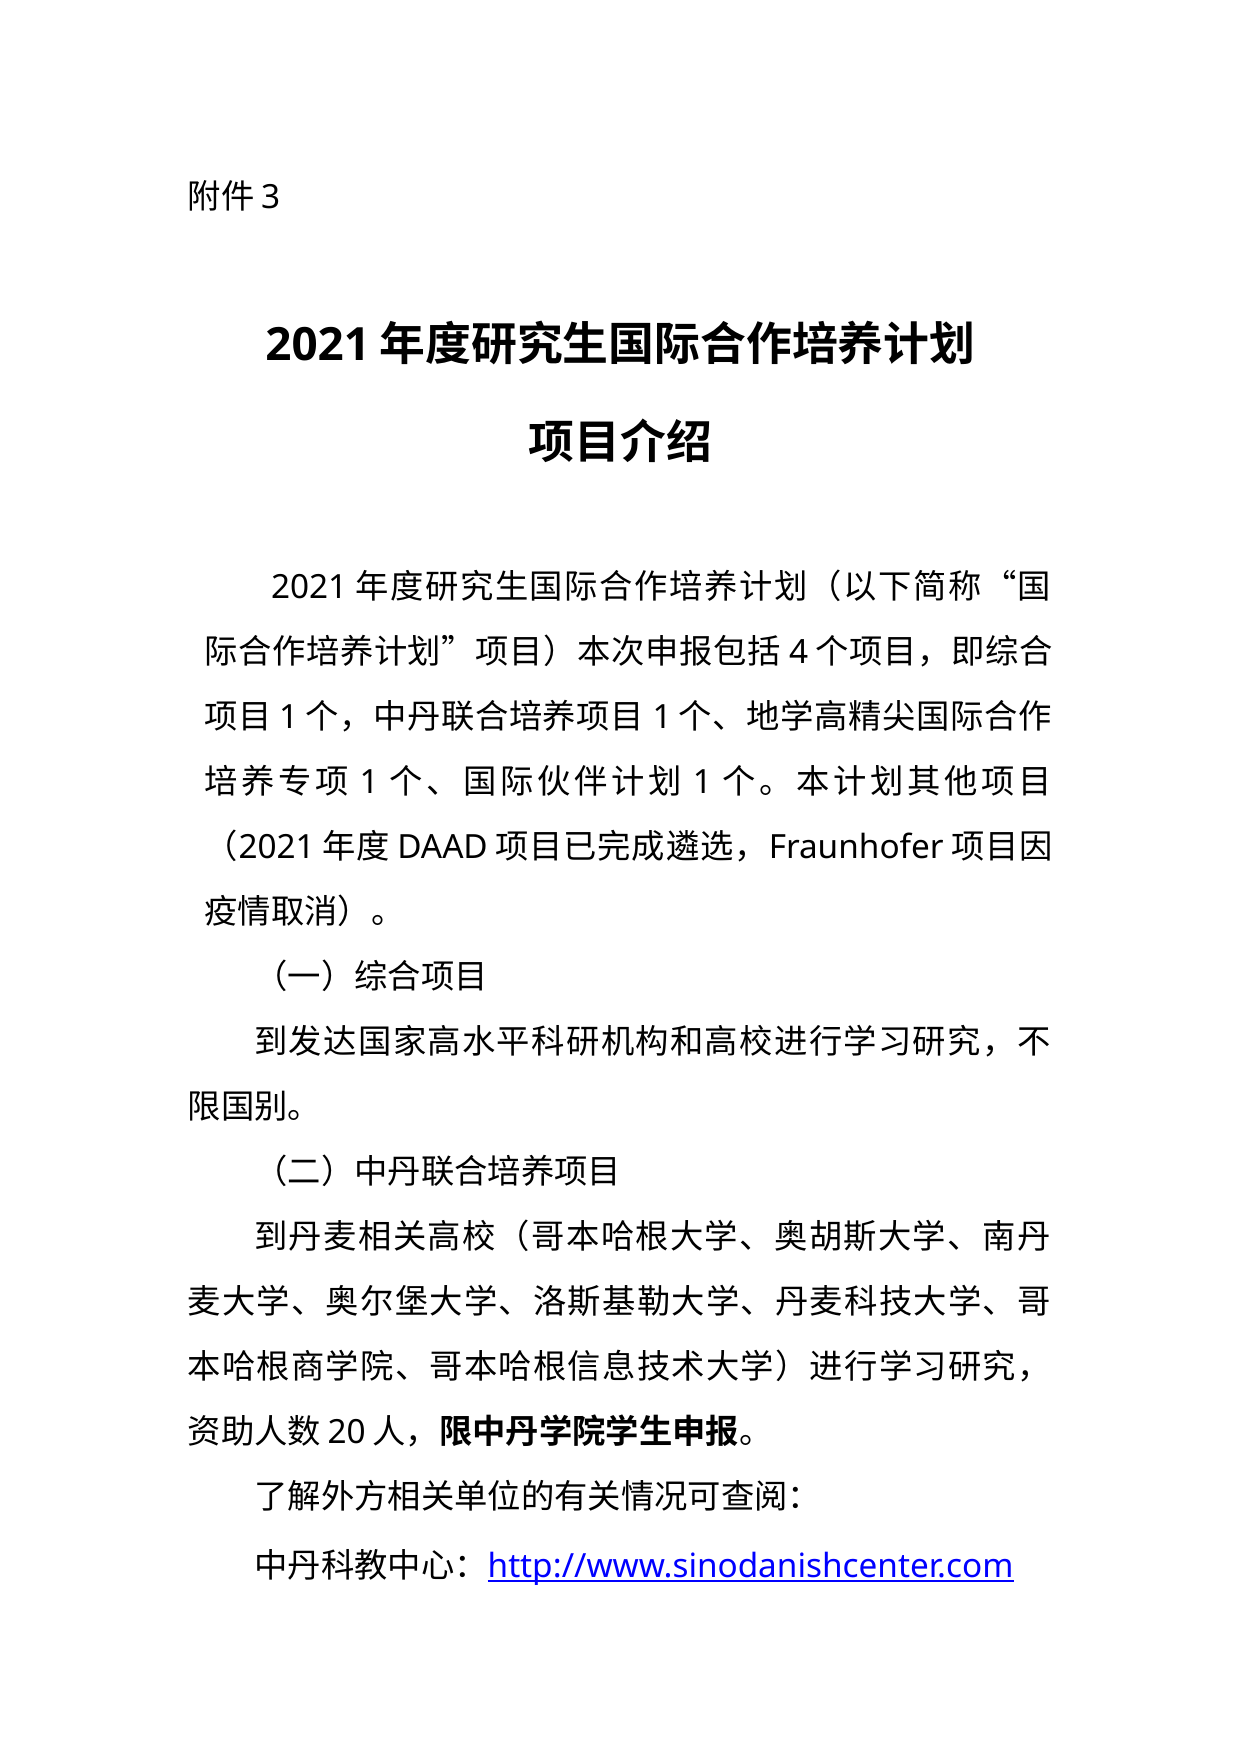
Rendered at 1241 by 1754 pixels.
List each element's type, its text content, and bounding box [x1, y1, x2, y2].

text 到发达国家高水平科研机构和高校进行学习研究，不限国别。 [187, 1007, 1053, 1137]
text 2021年度研究生国际合作培养计划（以下简称“国际合作培养计划”项目）本次申报包括4个项目，即综合项目1个，中丹联合培养项目1个、地学高精尖国际合作培养专项1个、国际伙伴计划1个。本计划其他项目（2021年度DAAD项目已完成遴选，Fraunhofer项目因疫情取消）。 [204, 552, 1053, 942]
title 项目介绍 [187, 389, 1053, 487]
text 中丹科教中心：http://www.sinodanishcenter.com [187, 1527, 1053, 1589]
text （二）中丹联合培养项目 [187, 1137, 1053, 1202]
text 附件3 [187, 162, 1053, 227]
text （一）综合项目 [187, 942, 1053, 1007]
text 了解外方相关单位的有关情况可查阅： [187, 1462, 1053, 1527]
text 到丹麦相关高校（哥本哈根大学、奥胡斯大学、南丹麦大学、奥尔堡大学、洛斯基勒大学、丹麦科技大学、哥本哈根商学院、哥本哈根信息技术大学）进行学习研究，资助人数20人，限中丹学院学生申报。 [187, 1202, 1053, 1462]
title 2021年度研究生国际合作培养计划 [187, 292, 1053, 389]
